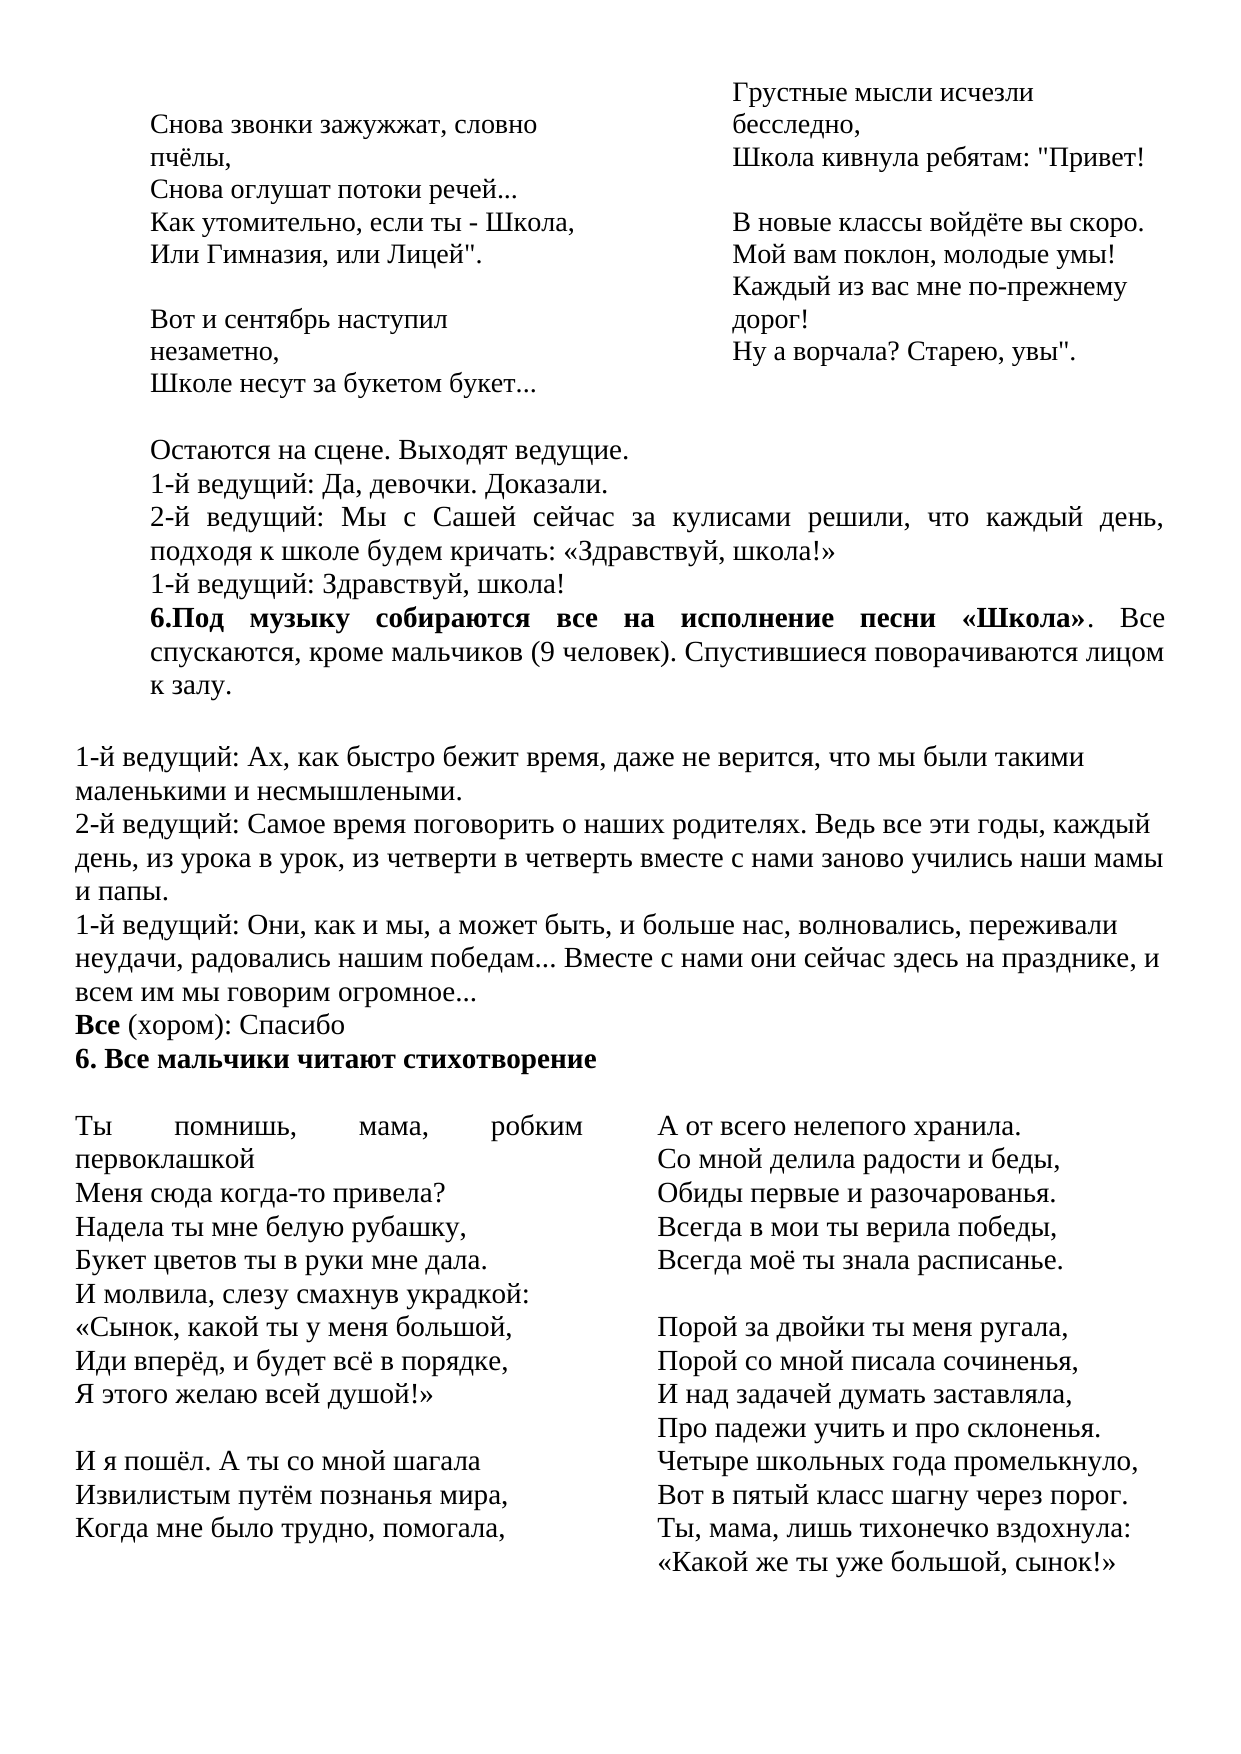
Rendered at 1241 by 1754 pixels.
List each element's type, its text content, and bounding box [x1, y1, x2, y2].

list 1-й ведущий: Здравствуй, школа! [150, 567, 1165, 600]
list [732, 75, 1165, 367]
text «Сынок, какой ты у меня большой, [75, 1309, 583, 1343]
text 2-й ведущий: Самое время поговорить о наших родителях. Ведь все эти годы, каждый день, из урока в урок, из четверти в четверть вместе с нами заново учились наши мамы и папы. 1-й ведущий: Они, как и мы, а может быть, и больше нас, волновались, переживали неудачи, радовались нашим победам... Вместе с нами они сейчас здесь на празднике, и всем им мы говорим огромное... [75, 806, 1165, 1007]
text Вот в пятый класс шагну через порог. [657, 1477, 1165, 1511]
list 6.Под музыку собираются все на исполнение песни «Школа». Все спускаются, кроме мальчиков (9 человек). Спустившиеся поворачиваются лицом к залу. [150, 600, 1165, 701]
list 1-й ведущий: Да, девочки. Доказали. [150, 466, 1165, 499]
text Порой за двойки ты меня ругала, [657, 1309, 1165, 1343]
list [150, 75, 583, 399]
text Ты помнишь, мама, робким первоклашкой [75, 1108, 583, 1175]
text Ты, мама, лишь тихонечко вздохнула: [657, 1511, 1165, 1544]
text Порой со мной писала сочиненья, [657, 1343, 1165, 1376]
text Всегда в мои ты верила победы, [657, 1209, 1165, 1242]
text 6. Все мальчики читают стихотворение [75, 1041, 1165, 1074]
text Иди вперёд, и будет всё в порядке, [75, 1343, 583, 1376]
text Букет цветов ты в руки мне дала. [75, 1242, 583, 1276]
text Про падежи учить и про склоненья. [657, 1410, 1165, 1443]
list 2-й ведущий: Мы с Сашей сейчас за кулисами решили, что каждый день, подходя к школе будем кричать: «Здравствуй, школа!» [150, 499, 1165, 567]
text Я этого желаю всей душой!» [75, 1376, 583, 1410]
text «Какой же ты уже большой, сынок!» [657, 1544, 1165, 1578]
text И я пошёл. А ты со мной шагала [75, 1443, 583, 1477]
text 1-й ведущий: Ах, как быстро бежит время, даже не верится, что мы были такими маленькими и несмышлеными. [75, 739, 1165, 806]
text И молвила, слезу смахнув украдкой: [75, 1276, 583, 1309]
text Меня сюда когда-то привела? [75, 1175, 583, 1209]
text Всегда моё ты знала расписанье. [657, 1242, 1165, 1276]
text Извилистым путём познанья мира, [75, 1477, 583, 1511]
text А от всего нелепого хранила. [657, 1108, 1165, 1142]
text Надела ты мне белую рубашку, [75, 1209, 583, 1242]
text Когда мне было трудно, помогала, [75, 1511, 583, 1544]
text Четыре школьных года промелькнуло, [657, 1443, 1165, 1477]
text Все (хором): Спасибо [75, 1007, 1165, 1041]
text Обиды первые и разочарованья. [657, 1175, 1165, 1209]
list Остаются на сцене. Выходят ведущие. [150, 432, 1165, 466]
text И над задачей думать заставляла, [657, 1376, 1165, 1410]
text Со мной делила радости и беды, [657, 1142, 1165, 1175]
